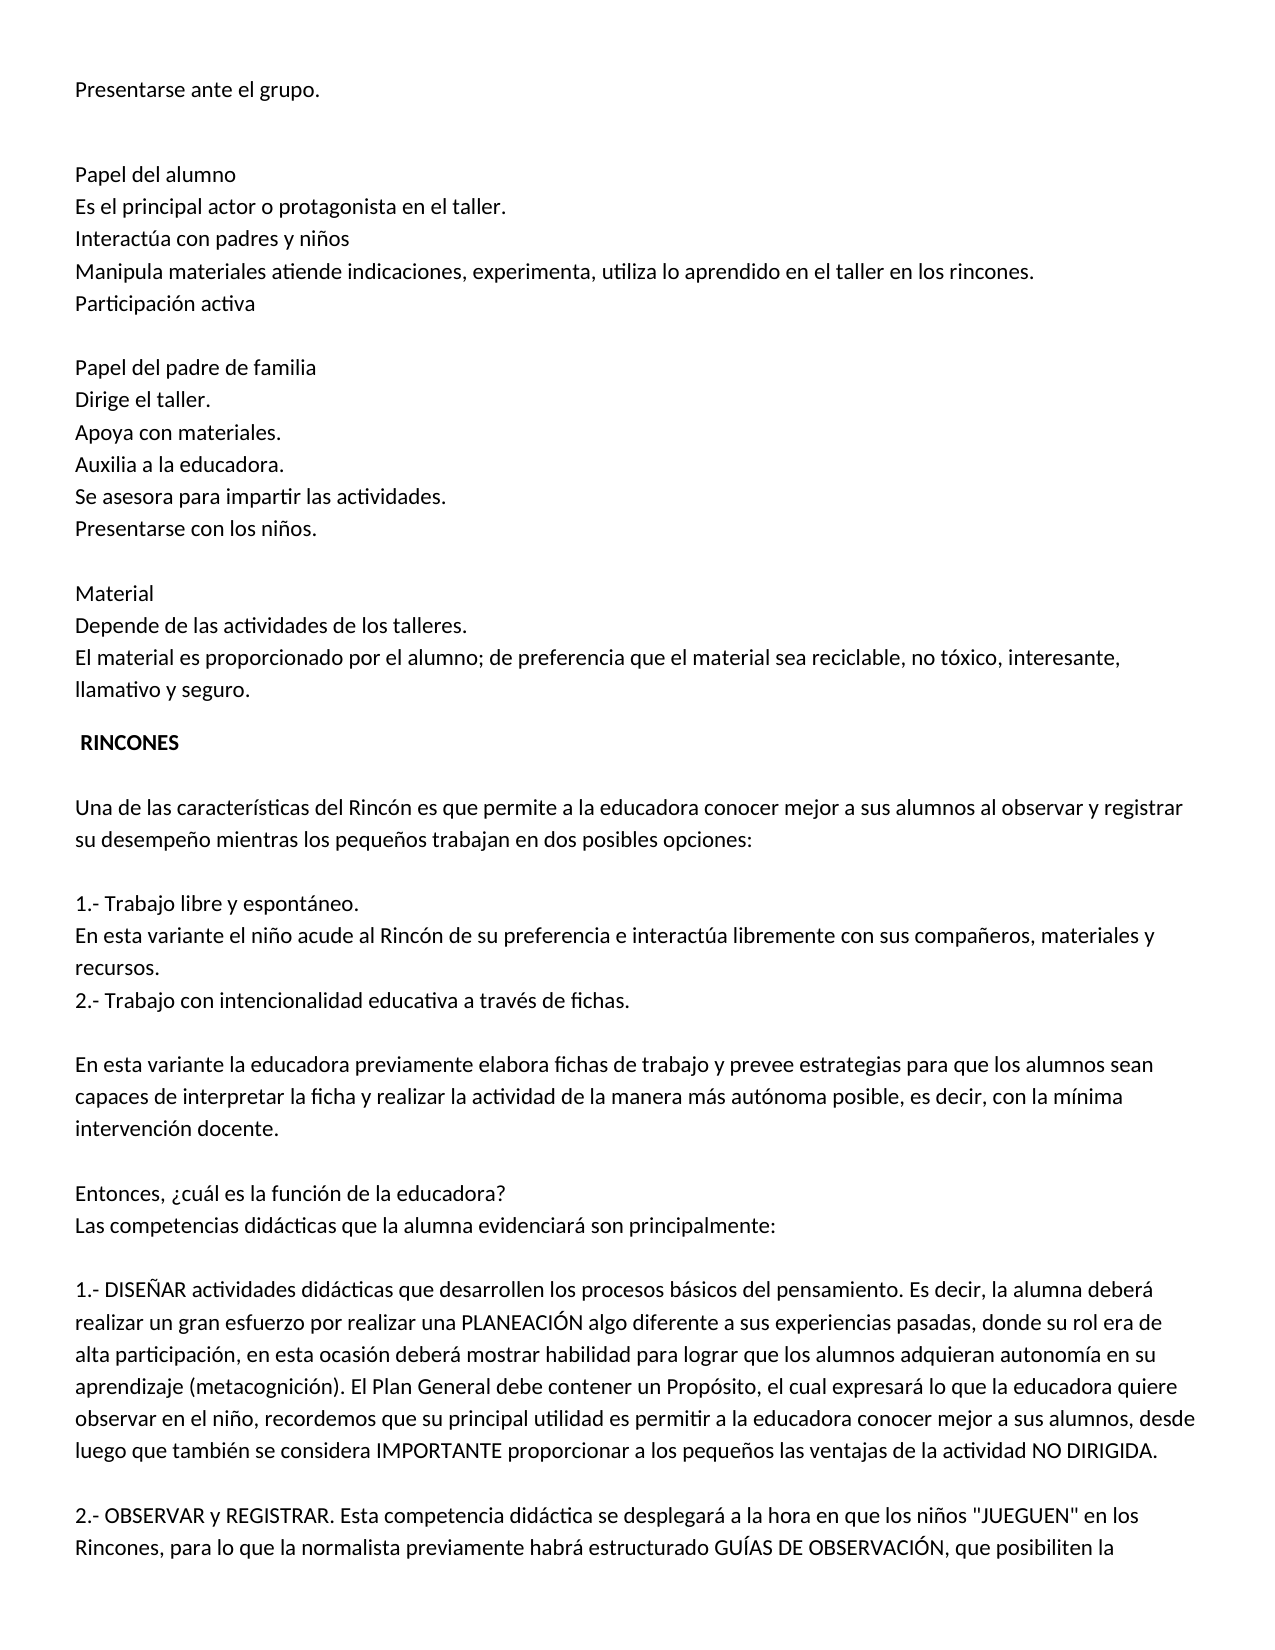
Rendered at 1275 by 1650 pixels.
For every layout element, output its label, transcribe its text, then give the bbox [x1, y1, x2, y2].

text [75, 75, 1200, 135]
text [75, 728, 1200, 1561]
text Papel del alumno Es el principal actor o protagonista en el taller. Interactúa con padres y niños Manipula materiales atiende indicaciones, experimenta, utiliza lo aprendido en el taller en los rincones. Participación activa Papel del padre de familia Dirige el taller. Apoya con materiales. Auxilia a la educadora. Se asesora para impartir las actividades. Presentarse con los niños. Material Depende de las actividades de los talleres. El material es proporcionado por el alumno; de preferencia que el material sea reciclable, no tóxico, interesante, llamativo y seguro. [75, 160, 1200, 703]
